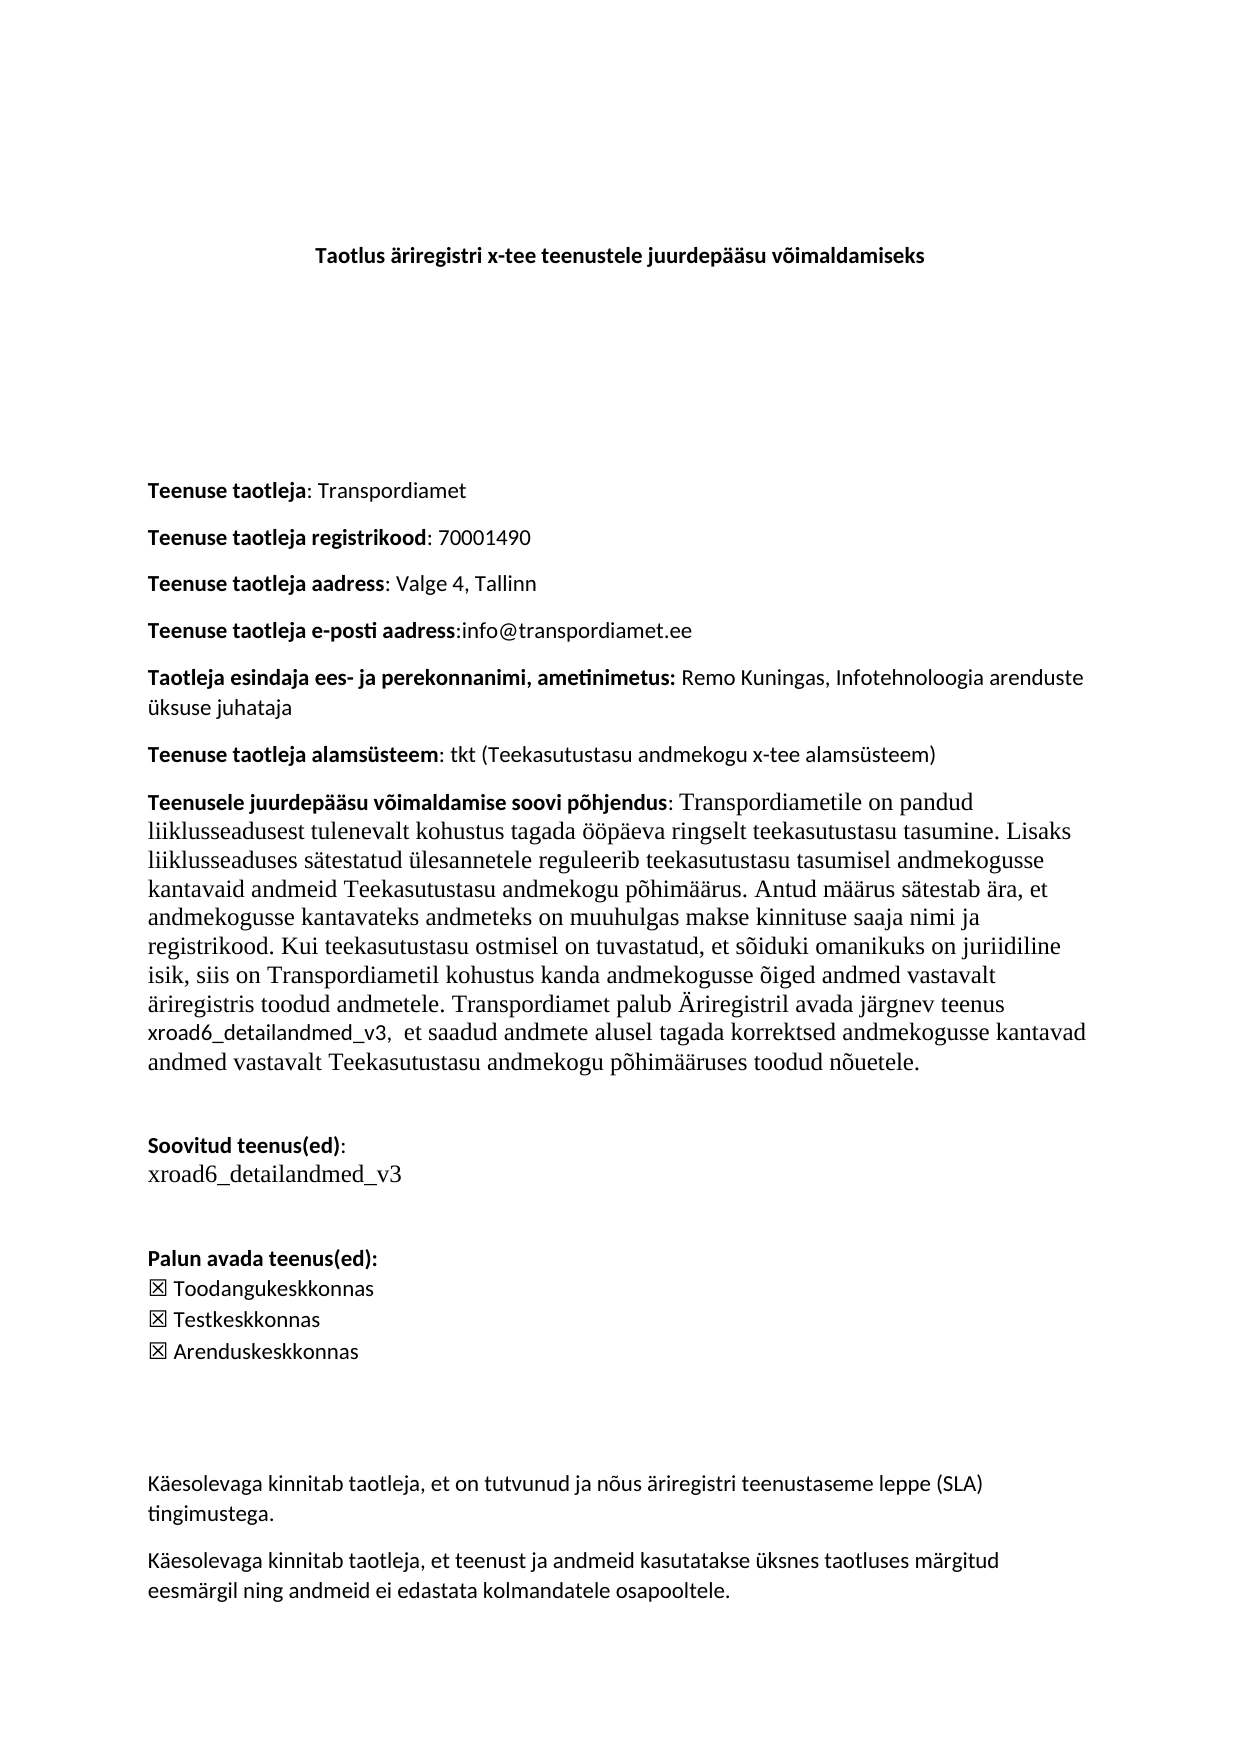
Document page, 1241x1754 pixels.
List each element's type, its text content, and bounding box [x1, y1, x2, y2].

text Taotlus äriregistri x-tee teenustele juurdepääsu võimaldamiseks [148, 241, 1093, 269]
text Käesolevaga kinnitab taotleja, et on tutvunud ja nõus äriregistri teenustaseme leppe (SLA) tingimustega. [148, 1469, 1093, 1527]
text Teenuse taotleja registrikood: [148, 523, 1093, 551]
text Teenuse taotleja e-posti aadress: [148, 616, 1093, 644]
text Teenuse taotleja aadress: [148, 569, 1093, 597]
text Taotleja esindaja ees- ja perekonnanimi, ametinimetus: [148, 663, 1093, 721]
text Palun avada teenus(ed): [148, 1244, 1093, 1272]
text Soovitud teenus(ed): [148, 1131, 1093, 1159]
text Testkeskkonnas [148, 1303, 1093, 1335]
text Teenusele juurdepääsu võimaldamise soovi põhjendus: [148, 787, 1093, 1075]
text Toodangukeskkonnas [148, 1272, 1093, 1303]
text Teenuse taotleja alamsüsteem: tkt (Teekasutustasu andmekogu x-tee alamsüsteem) [148, 740, 1093, 768]
text Arenduskeskkonnas [148, 1335, 1093, 1366]
text Teenuse taotleja: [148, 476, 1093, 504]
text Käesolevaga kinnitab taotleja, et teenust ja andmeid kasutatakse üksnes taotluses märgitud eesmärgil ning andmeid ei edastata kolmandatele osapooltele. [148, 1546, 1093, 1604]
